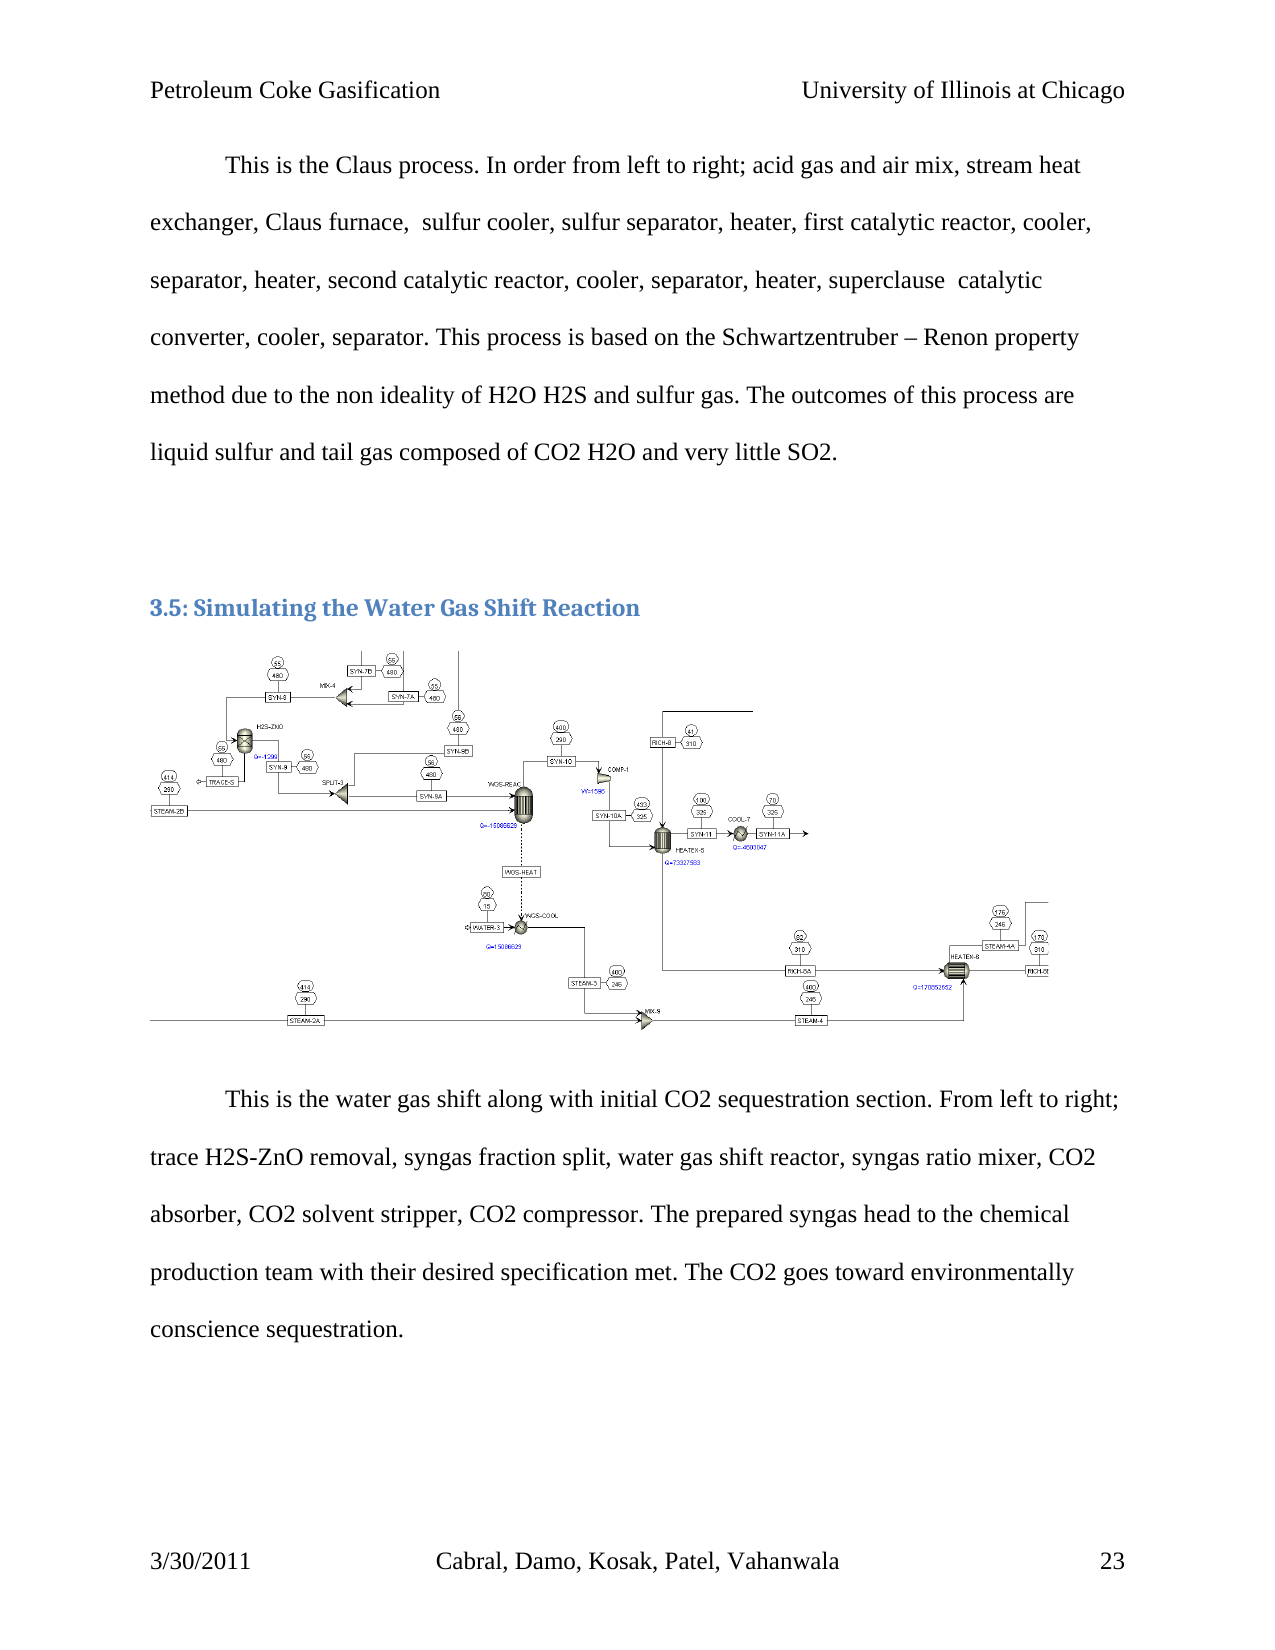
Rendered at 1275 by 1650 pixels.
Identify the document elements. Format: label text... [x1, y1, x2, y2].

text This is the Claus process. In order from left to right; acid gas and air mix, stream heat exchanger, Claus furnace, sulfur cooler, sulfur separator, heater, first catalytic reactor, cooler, separator, heater, second catalytic reactor, cooler, separator, heater, superclause catalytic converter, cooler, separator. This process is based on the Schwartzentruber – Renon property method due to the non ideality of H2O H2S and sulfur gas. The outcomes of this process are liquid sulfur and tail gas composed of CO2 H2O and very little SO2. [150, 150, 1125, 466]
text This is the water gas shift along with initial CO2 sequestration section. From left to right; trace H2S-ZnO removal, syngas fraction split, water gas shift reactor, syngas ratio mixer, CO2 absorber, CO2 solvent stripper, CO2 compressor. The prepared syngas head to the chemical production team with their desired specification met. The CO2 goes toward environmentally conscience sequestration. [150, 1084, 1125, 1343]
picture [150, 651, 1049, 1035]
subtitle 3.5: Simulating the Water Gas Shift Reaction [150, 594, 1125, 623]
